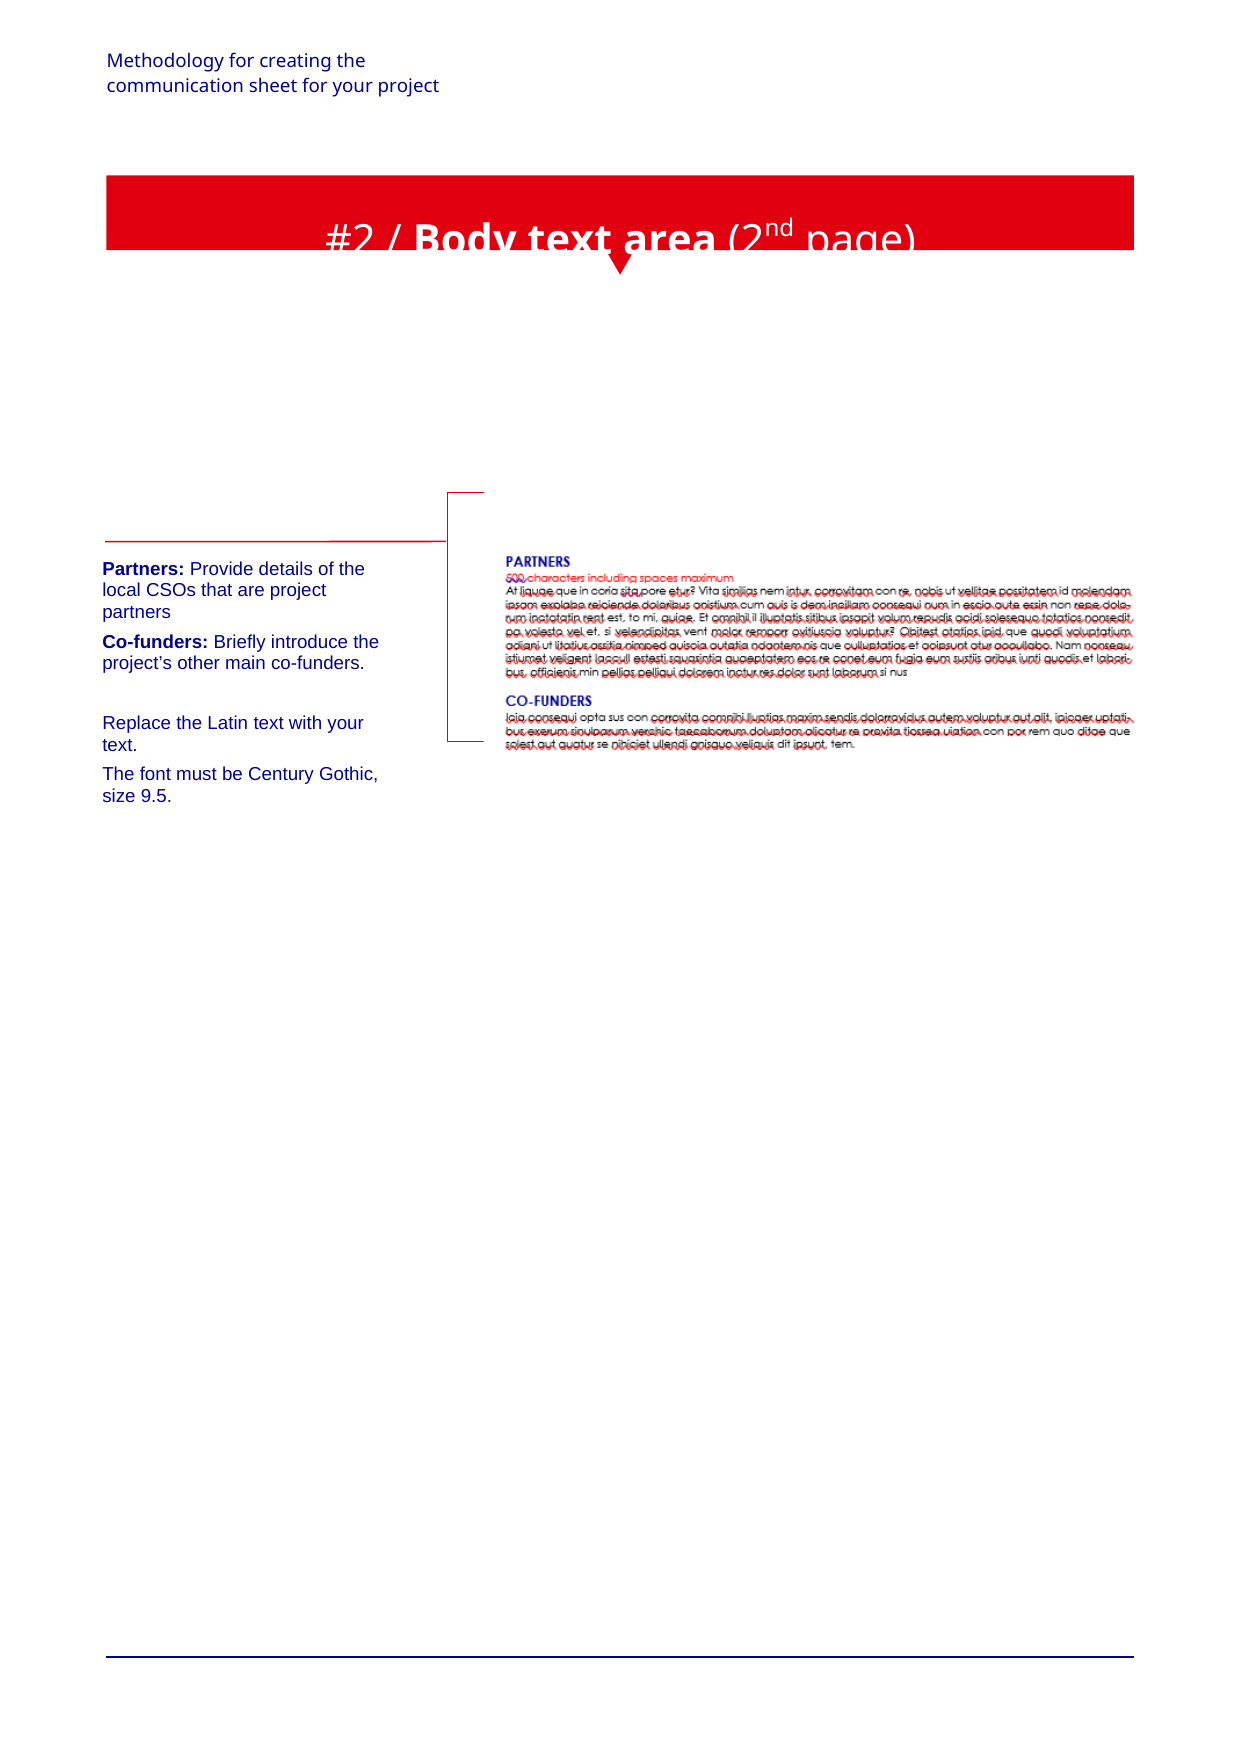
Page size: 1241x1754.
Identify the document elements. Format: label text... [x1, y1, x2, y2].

text #2 / Body text area (2nd page) [106, 214, 1134, 265]
picture [483, 549, 1159, 808]
